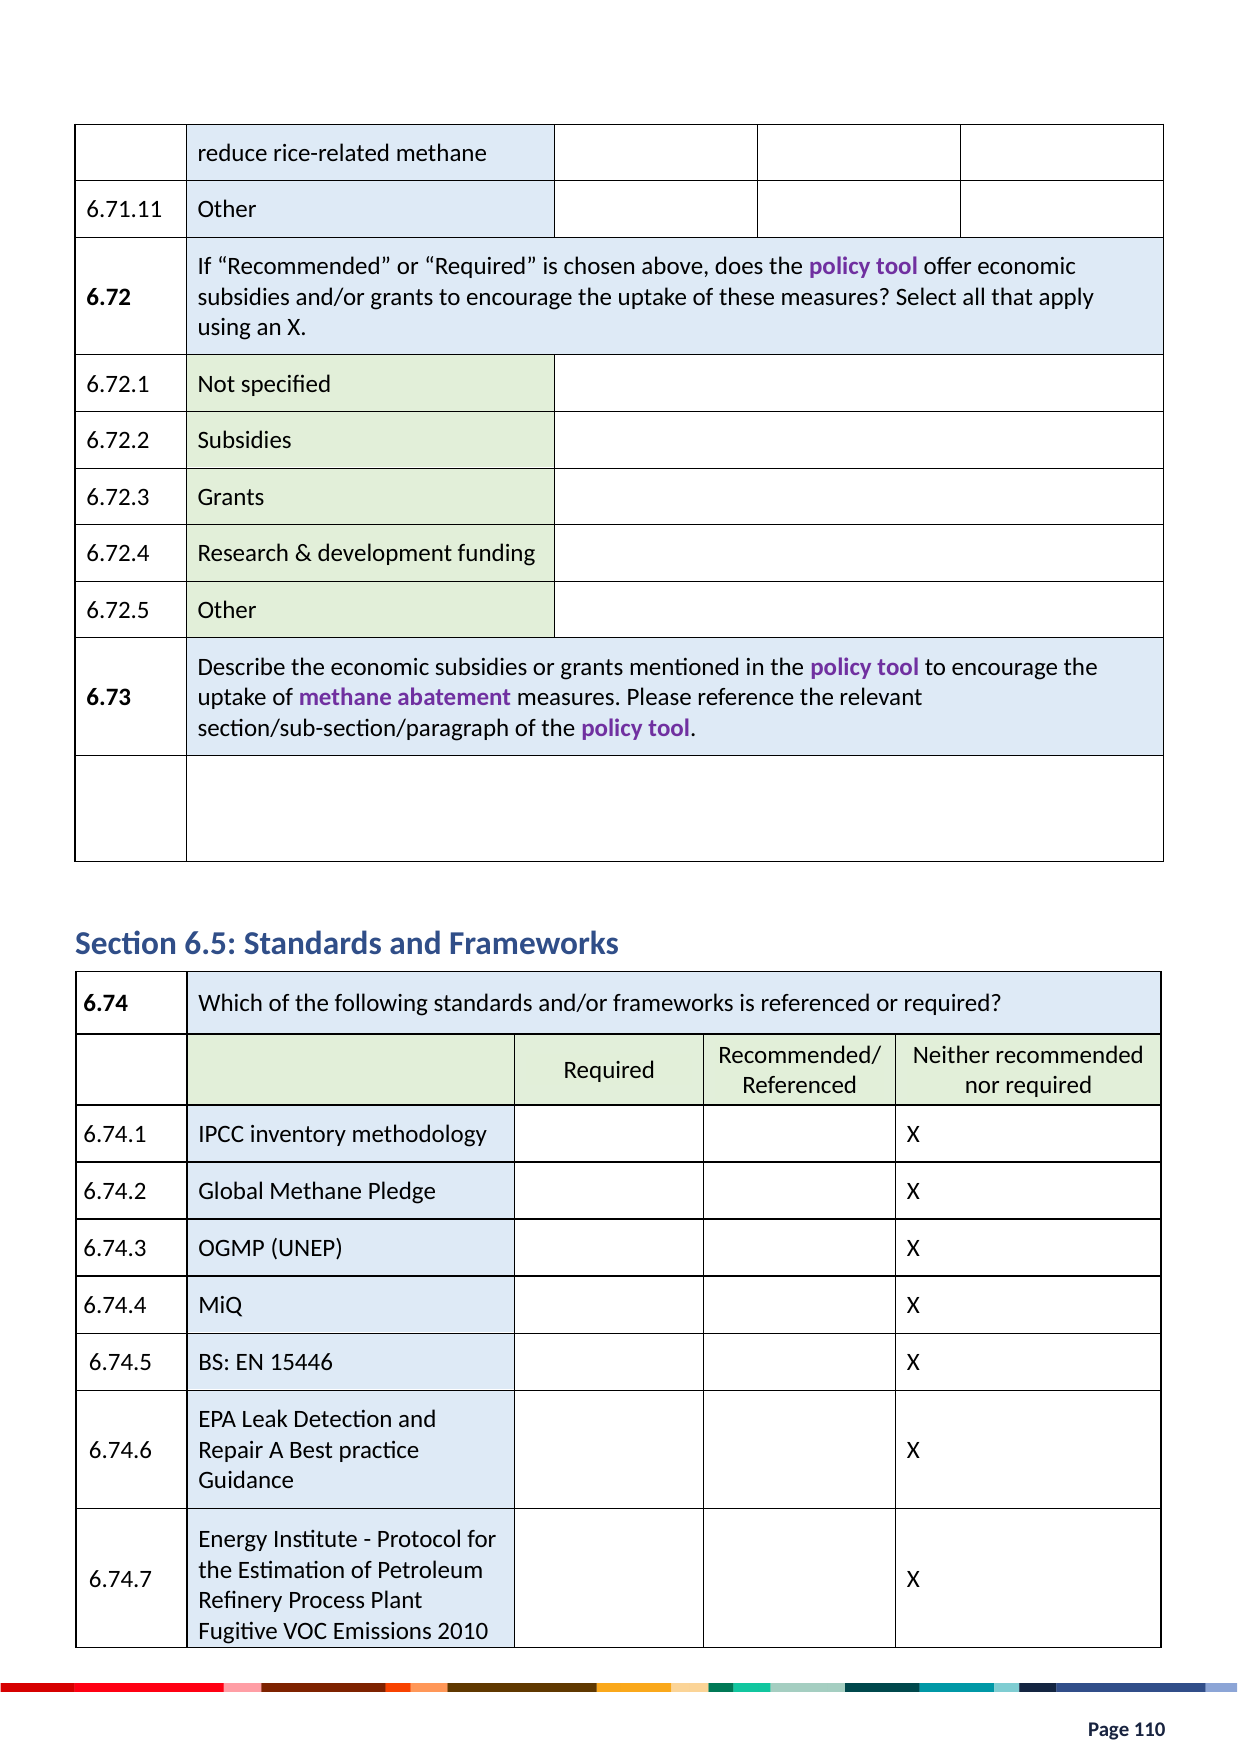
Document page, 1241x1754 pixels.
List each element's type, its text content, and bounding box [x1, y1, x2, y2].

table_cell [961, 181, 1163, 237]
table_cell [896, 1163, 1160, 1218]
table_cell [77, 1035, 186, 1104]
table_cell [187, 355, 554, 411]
picture [0, 1683, 1236, 1692]
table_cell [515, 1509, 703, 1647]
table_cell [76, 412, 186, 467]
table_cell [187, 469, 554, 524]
subtitle Section 6.5: Standards and Frameworks [75, 922, 1165, 962]
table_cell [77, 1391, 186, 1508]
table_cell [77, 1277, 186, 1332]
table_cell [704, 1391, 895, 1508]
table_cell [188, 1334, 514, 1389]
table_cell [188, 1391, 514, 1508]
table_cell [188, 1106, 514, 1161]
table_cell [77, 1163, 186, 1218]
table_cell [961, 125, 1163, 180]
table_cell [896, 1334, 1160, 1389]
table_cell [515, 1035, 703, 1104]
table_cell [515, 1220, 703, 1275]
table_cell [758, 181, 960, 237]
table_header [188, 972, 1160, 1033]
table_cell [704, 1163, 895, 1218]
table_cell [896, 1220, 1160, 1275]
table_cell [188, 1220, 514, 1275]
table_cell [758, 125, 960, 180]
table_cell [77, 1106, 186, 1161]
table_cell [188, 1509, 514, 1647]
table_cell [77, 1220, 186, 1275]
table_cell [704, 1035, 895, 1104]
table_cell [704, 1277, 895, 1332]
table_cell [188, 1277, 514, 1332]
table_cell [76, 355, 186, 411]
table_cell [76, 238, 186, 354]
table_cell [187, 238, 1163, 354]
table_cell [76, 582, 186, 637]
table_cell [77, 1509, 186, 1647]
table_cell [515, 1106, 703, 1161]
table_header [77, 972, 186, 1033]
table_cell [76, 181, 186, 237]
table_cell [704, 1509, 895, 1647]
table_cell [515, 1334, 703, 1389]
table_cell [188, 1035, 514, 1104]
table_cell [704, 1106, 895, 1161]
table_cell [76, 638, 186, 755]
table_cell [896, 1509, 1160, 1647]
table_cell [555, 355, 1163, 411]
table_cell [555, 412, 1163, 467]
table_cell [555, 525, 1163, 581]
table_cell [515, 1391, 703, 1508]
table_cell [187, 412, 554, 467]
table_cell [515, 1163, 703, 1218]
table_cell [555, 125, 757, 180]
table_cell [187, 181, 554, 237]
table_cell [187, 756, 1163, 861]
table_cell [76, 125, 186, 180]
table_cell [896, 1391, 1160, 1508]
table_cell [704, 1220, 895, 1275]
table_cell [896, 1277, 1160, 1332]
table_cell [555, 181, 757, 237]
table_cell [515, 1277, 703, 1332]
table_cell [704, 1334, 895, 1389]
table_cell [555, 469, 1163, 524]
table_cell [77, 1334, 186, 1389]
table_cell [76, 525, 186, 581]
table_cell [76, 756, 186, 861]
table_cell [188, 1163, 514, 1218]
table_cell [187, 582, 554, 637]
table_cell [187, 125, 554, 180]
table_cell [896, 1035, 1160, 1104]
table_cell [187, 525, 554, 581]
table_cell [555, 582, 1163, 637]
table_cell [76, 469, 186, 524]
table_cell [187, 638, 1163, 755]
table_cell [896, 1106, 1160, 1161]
